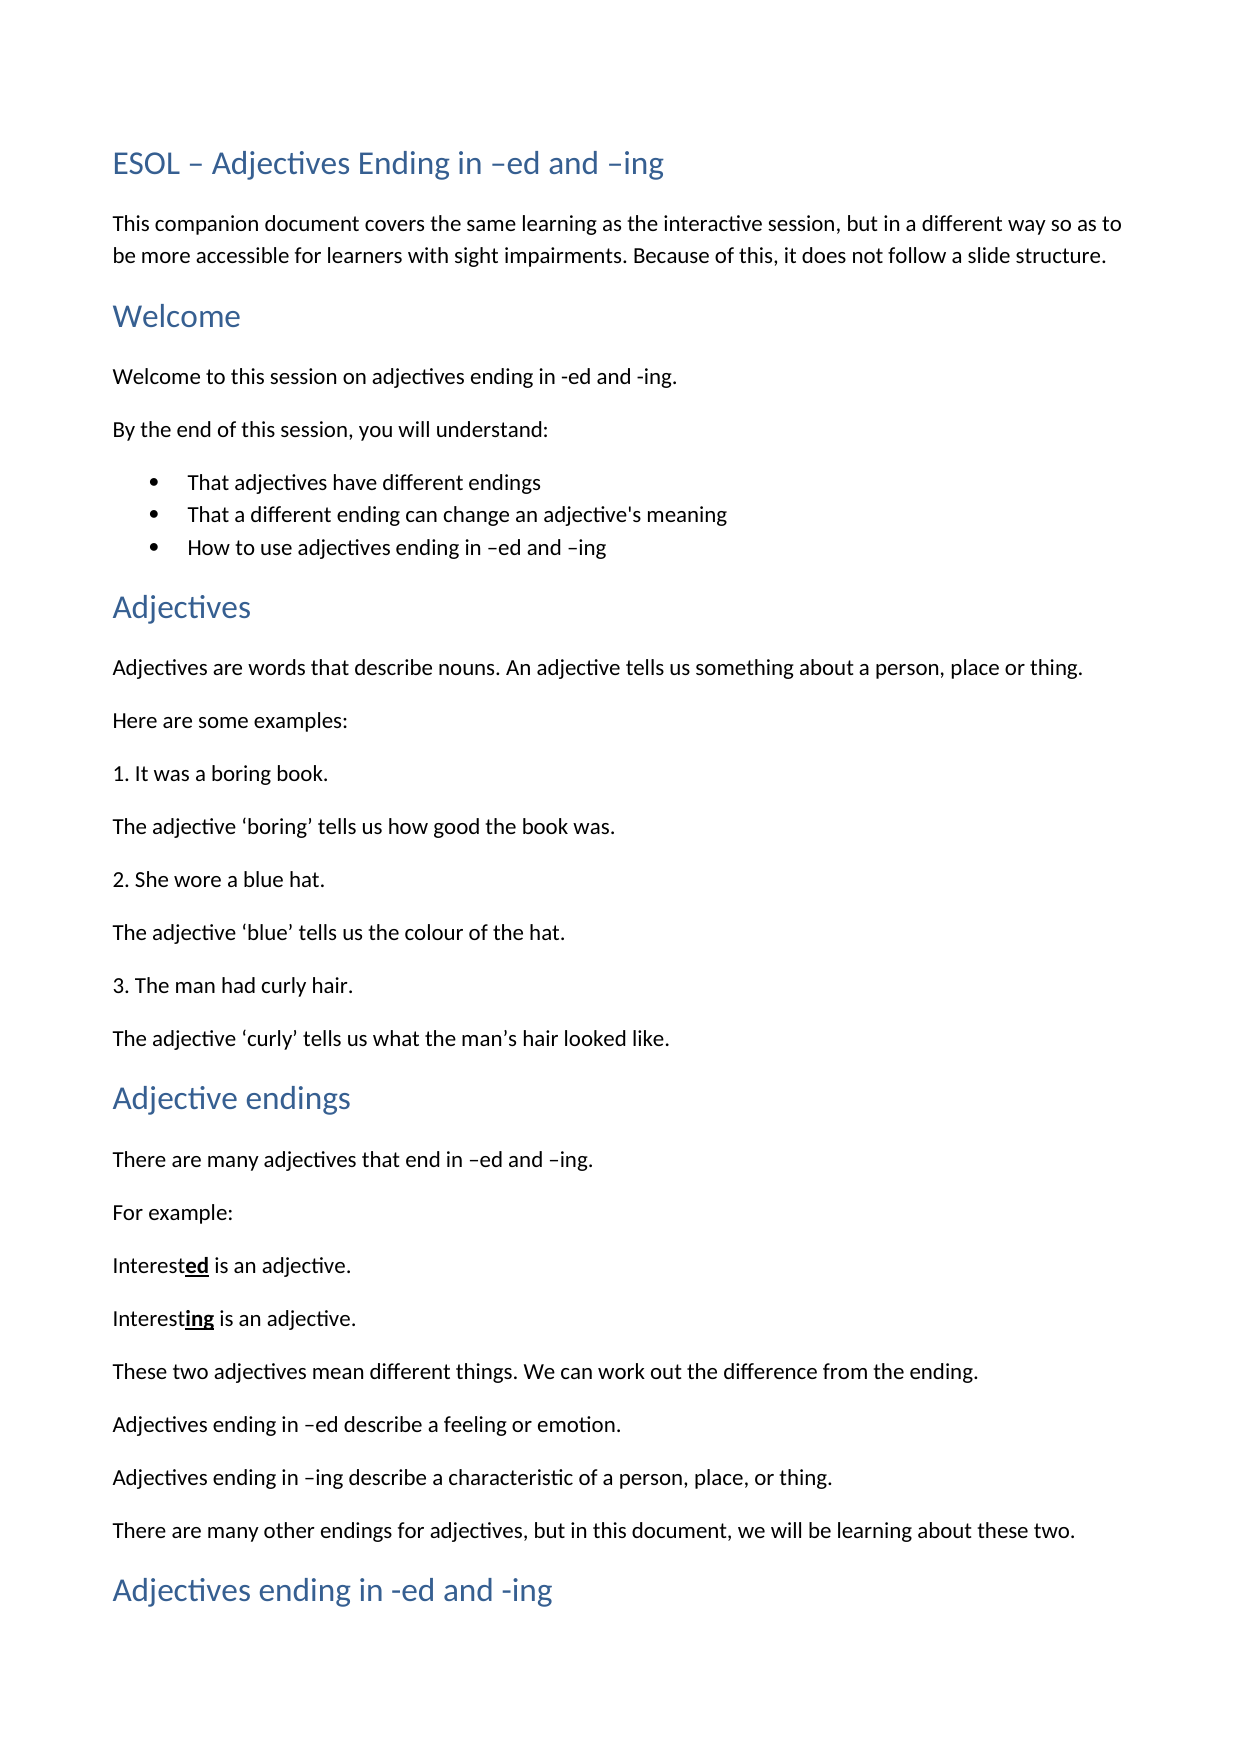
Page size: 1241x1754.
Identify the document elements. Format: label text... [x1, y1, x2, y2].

text Interested is an adjective. [112, 1251, 1128, 1279]
text Here are some examples: [112, 706, 1128, 734]
text Adjectives [112, 586, 1128, 626]
text There are many adjectives that end in –ed and –ing. [112, 1145, 1128, 1173]
list That adjectives have different endings [150, 468, 1128, 496]
text 1. It was a boring book. [112, 759, 1128, 787]
text The adjective ‘blue’ tells us the colour of the hat. [112, 918, 1128, 946]
text Adjectives ending in –ed describe a feeling or emotion. [112, 1410, 1128, 1438]
text Adjectives ending in –ing describe a characteristic of a person, place, or thing. [112, 1463, 1128, 1491]
text Welcome to this session on adjectives ending in -ed and -ing. [112, 362, 1128, 390]
text Adjectives are words that describe nouns. An adjective tells us something about a person, place or thing. [112, 653, 1128, 681]
text These two adjectives mean different things. We can work out the difference from the ending. [112, 1357, 1128, 1385]
text ESOL – Adjectives Ending in –ed and –ing [112, 142, 1128, 182]
text Adjective endings [112, 1077, 1128, 1118]
text By the end of this session, you will understand: [112, 415, 1128, 443]
list How to use adjectives ending in –ed and –ing [150, 533, 1128, 561]
text There are many other endings for adjectives, but in this document, we will be learning about these two. [112, 1516, 1128, 1544]
text For example: [112, 1198, 1128, 1226]
text Welcome [112, 294, 1128, 335]
text Adjectives ending in -ed and -ing [112, 1569, 1128, 1610]
list That a different ending can change an adjective's meaning [150, 500, 1128, 528]
text The adjective ‘boring’ tells us how good the book was. [112, 812, 1128, 840]
text 2. She wore a blue hat. [112, 865, 1128, 893]
text 3. The man had curly hair. [112, 971, 1128, 999]
text The adjective ‘curly’ tells us what the man’s hair looked like. [112, 1024, 1128, 1052]
text This companion document covers the same learning as the interactive session, but in a different way so as to be more accessible for learners with sight impairments. Because of this, it does not follow a slide structure. [112, 209, 1128, 269]
text Interesting is an adjective. [112, 1304, 1128, 1332]
